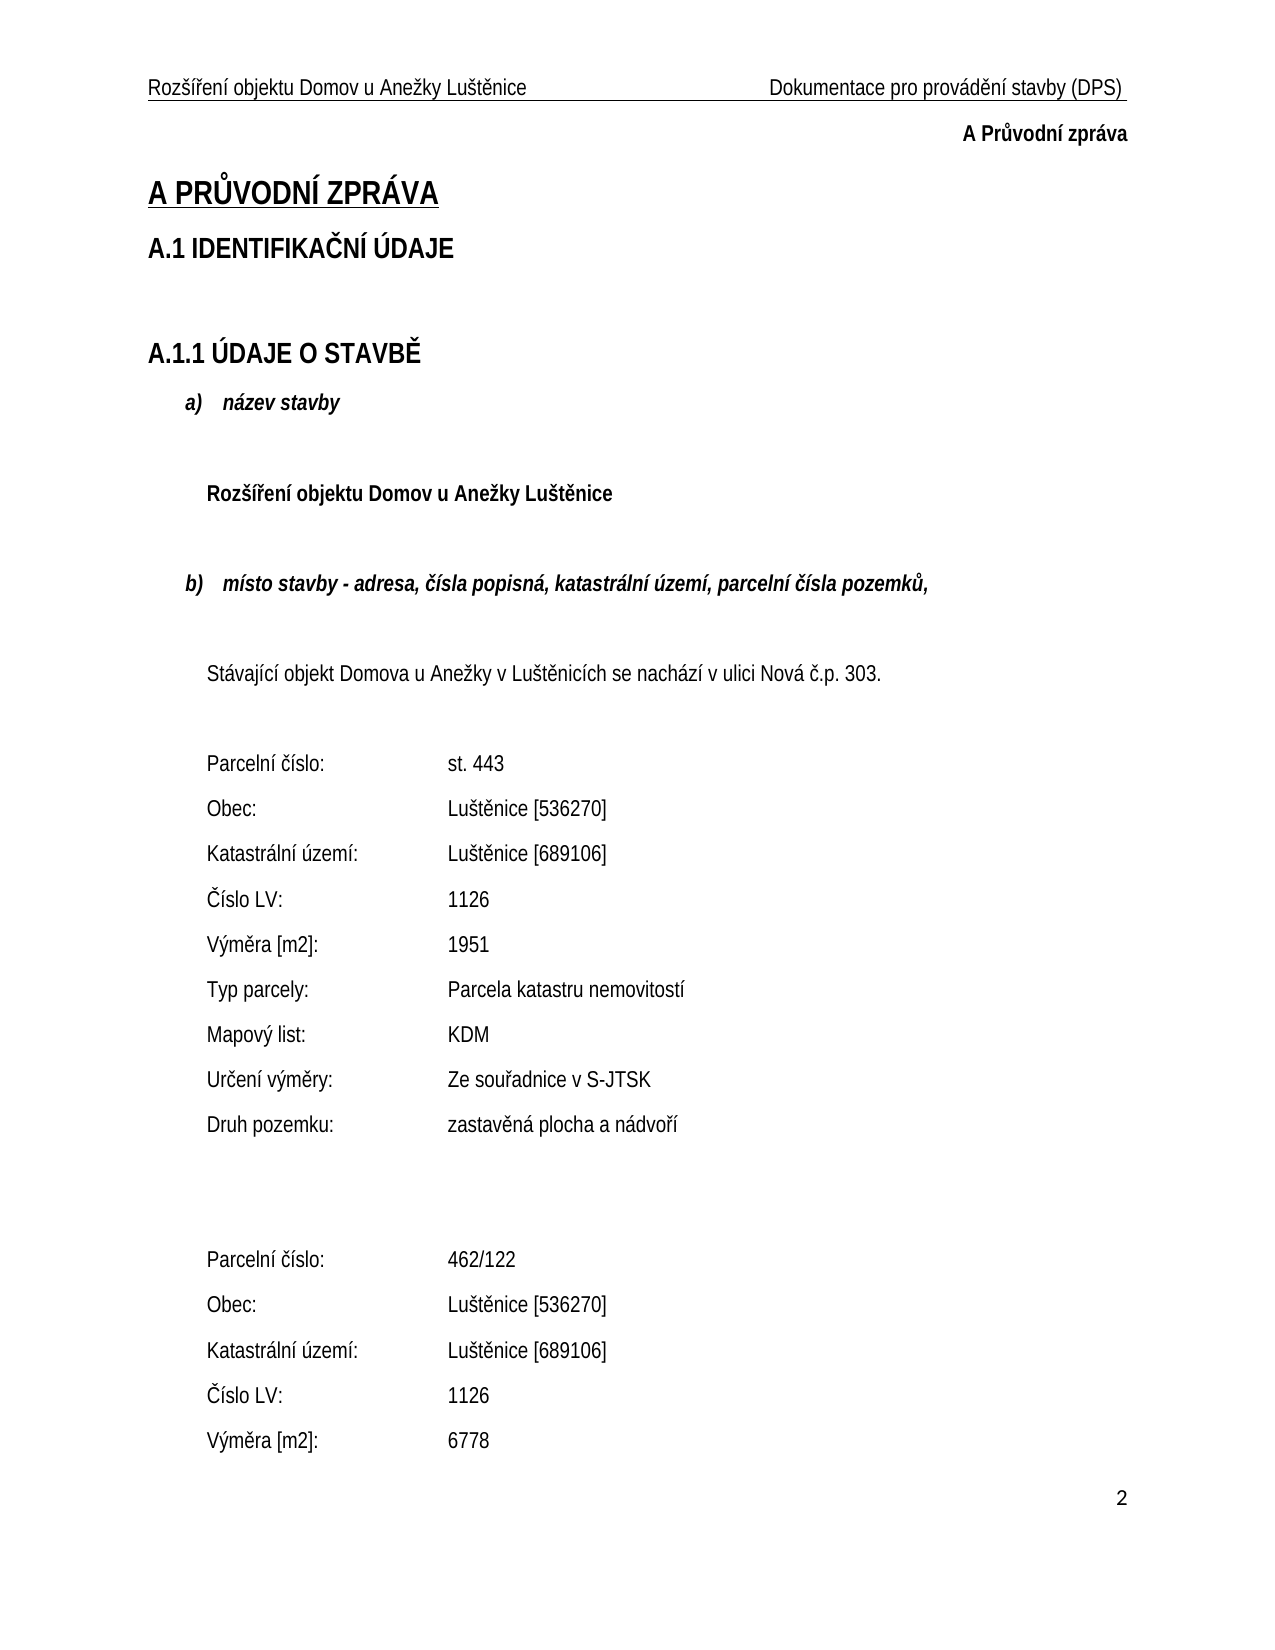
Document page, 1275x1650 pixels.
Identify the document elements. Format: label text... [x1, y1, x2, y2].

text Rozšíření objektu Domov u Anežky Luštěnice [207, 479, 1127, 506]
text Výměra [m2]: 6778 [148, 1427, 1127, 1453]
list místo stavby - adresa, čísla popisná, katastrální území, parcelní čísla pozemků, [185, 570, 1127, 596]
text Výměra [m2]: 1951 [148, 931, 1127, 957]
text Číslo LV: 1126 [148, 1382, 1127, 1408]
text Parcelní číslo: st. 443 [148, 750, 1127, 777]
text Druh pozemku: zastavěná plocha a nádvoří [148, 1111, 1127, 1137]
list název stavby [185, 389, 1127, 416]
text A.1.1 ÚDAJE O STAVBĚ [148, 337, 1127, 370]
text Obec: Luštěnice [536270] [148, 1291, 1127, 1318]
text Typ parcely: Parcela katastru nemovitostí [148, 976, 1127, 1002]
text Parcelní číslo: 462/122 [148, 1246, 1127, 1273]
text Mapový list: KDM [148, 1021, 1127, 1047]
text Stávající objekt Domova u Anežky v Luštěnicích se nachází v ulici Nová č.p. 303. [148, 660, 1127, 686]
text Obec: Luštěnice [536270] [148, 795, 1127, 822]
text A PRŮVODNÍ ZPRÁVA [148, 173, 1127, 212]
text Katastrální území: Luštěnice [689106] [148, 840, 1127, 867]
text Určení výměry: Ze souřadnice v S-JTSK [148, 1066, 1127, 1092]
text A.1 IDENTIFIKAČNÍ ÚDAJE [148, 231, 1127, 265]
text Číslo LV: 1126 [148, 886, 1127, 912]
text Katastrální území: Luštěnice [689106] [148, 1337, 1127, 1363]
